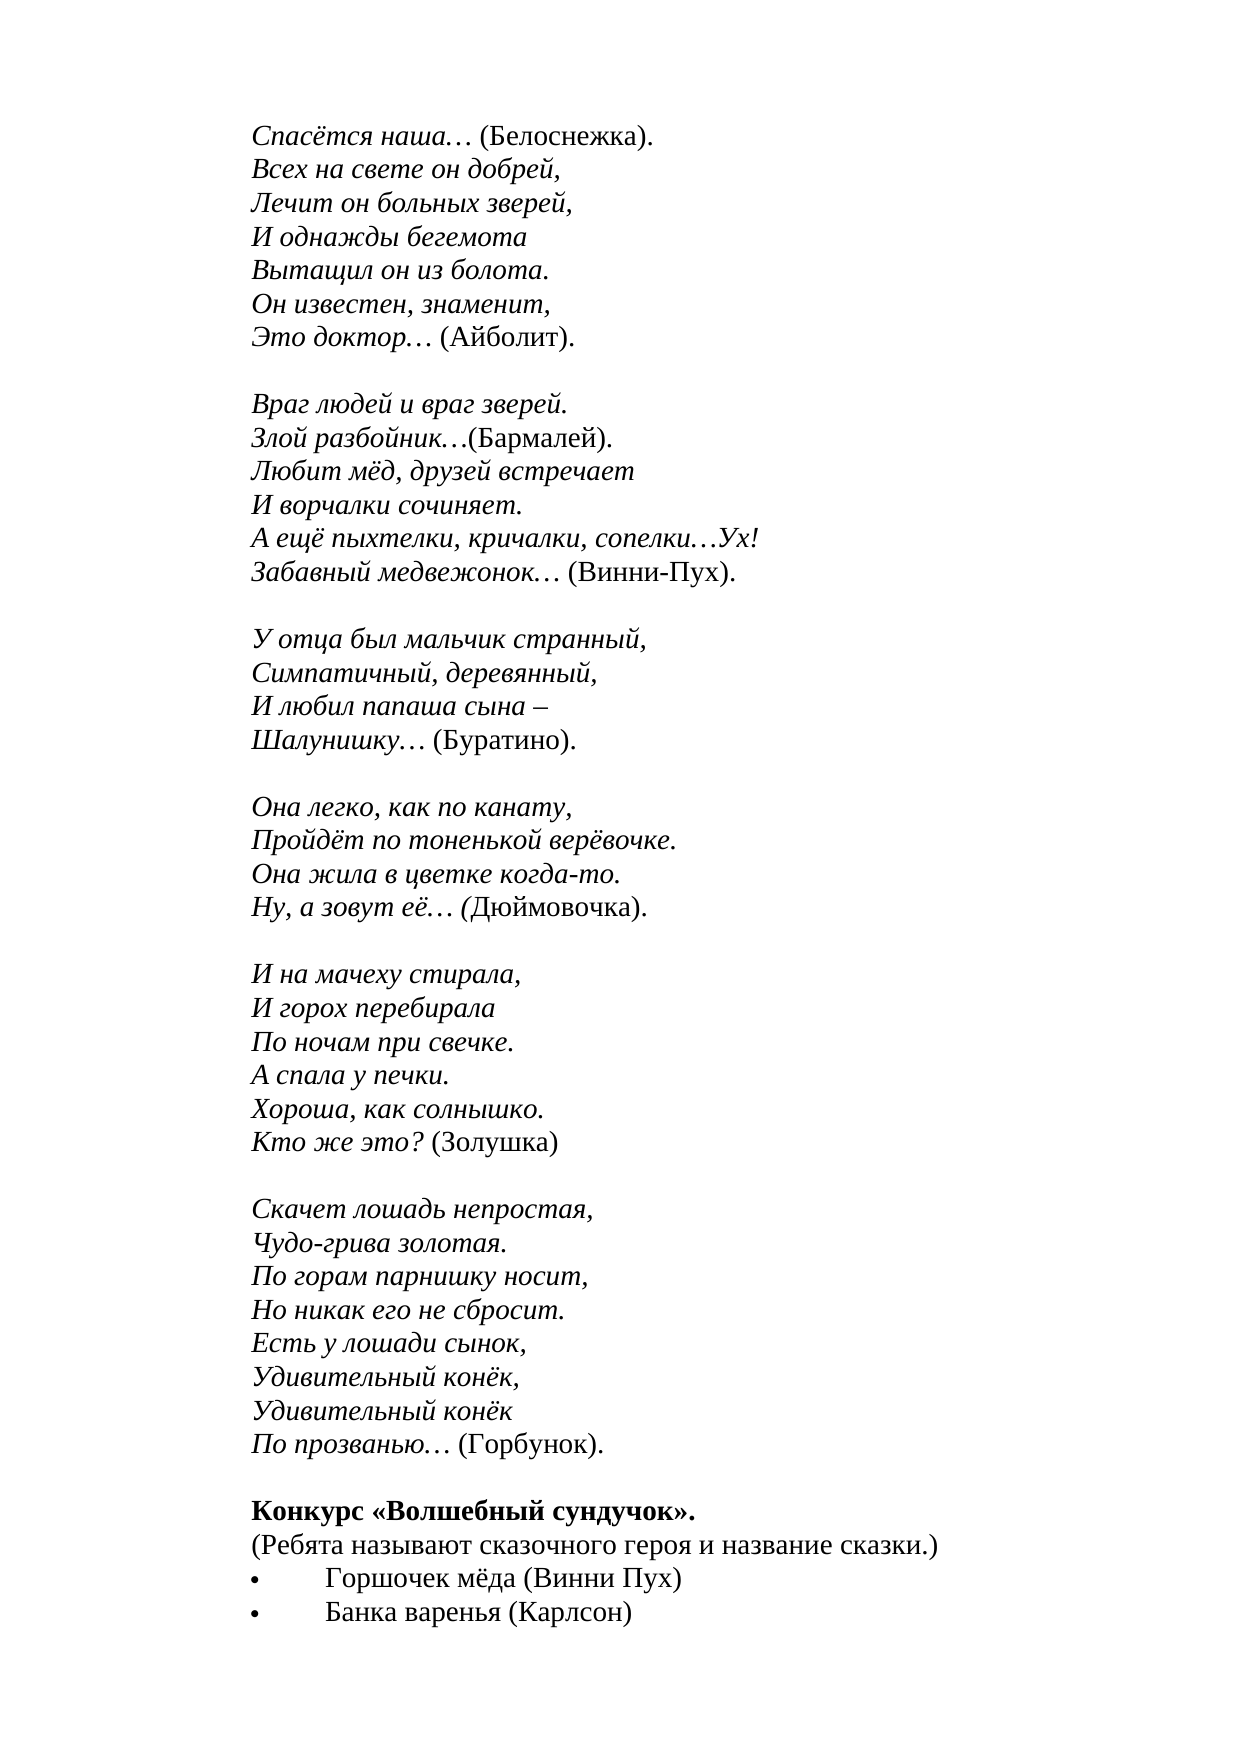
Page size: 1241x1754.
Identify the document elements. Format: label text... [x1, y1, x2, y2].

text Скачет лошадь непростая, [177, 1191, 1152, 1225]
text Шалунишку… (Буратино). [177, 722, 1152, 755]
text А спала у печки. [177, 1057, 1152, 1091]
text И на мачеху стирала, [177, 957, 1152, 990]
text Всех на свете он добрей, [177, 152, 1152, 185]
text По горам парнишку носит, [177, 1258, 1152, 1292]
text По прозванью… (Горбунок). [177, 1426, 1152, 1460]
text И ворчалки сочиняет. [177, 487, 1152, 521]
text Она легко, как по канату, [177, 789, 1152, 822]
text (Ребята называют сказочного героя и название сказки.) [177, 1527, 1152, 1560]
text Спасётся наша… (Белоснежка). [177, 118, 1152, 152]
text И любил папаша сына – [177, 688, 1152, 722]
text Удивительный конёк [177, 1393, 1152, 1426]
text И однажды бегемота [177, 219, 1152, 252]
text Хороша, как солнышко. [177, 1091, 1152, 1124]
text Вытащил он из болота. [177, 252, 1152, 286]
text Забавный медвежонок… (Винни-Пух). [177, 554, 1152, 588]
list Горшочек мёда (Винни Пух) [177, 1560, 1152, 1594]
text Кто же это? (Золушка) [177, 1124, 1152, 1158]
text Он известен, знаменит, [177, 286, 1152, 319]
text Есть у лошади сынок, [177, 1326, 1152, 1359]
text Чудо-грива золотая. [177, 1225, 1152, 1258]
text Удивительный конёк, [177, 1359, 1152, 1393]
text У отца был мальчик странный, [177, 621, 1152, 655]
text Пройдёт по тоненькой верёвочке. [177, 822, 1152, 856]
text И горох перебирала [177, 990, 1152, 1024]
list Банка варенья (Карлсон) [177, 1594, 1152, 1627]
text Ну, а зовут её… (Дюймовочка). [177, 889, 1152, 923]
text Но никак его не сбросит. [177, 1292, 1152, 1326]
text А ещё пыхтелки, кричалки, сопелки…Ух! [177, 521, 1152, 554]
text Она жила в цветке когда-то. [177, 856, 1152, 889]
text Это доктор… (Айболит). [177, 319, 1152, 353]
text Лечит он больных зверей, [177, 185, 1152, 219]
text Симпатичный, деревянный, [177, 655, 1152, 688]
text Злой разбойник…(Бармалей). [177, 420, 1152, 453]
text По ночам при свечке. [177, 1024, 1152, 1057]
text Конкурс «Волшебный сундучок». [177, 1493, 1152, 1527]
text Любит мёд, друзей встречает [177, 453, 1152, 487]
text Враг людей и враг зверей. [177, 386, 1152, 420]
